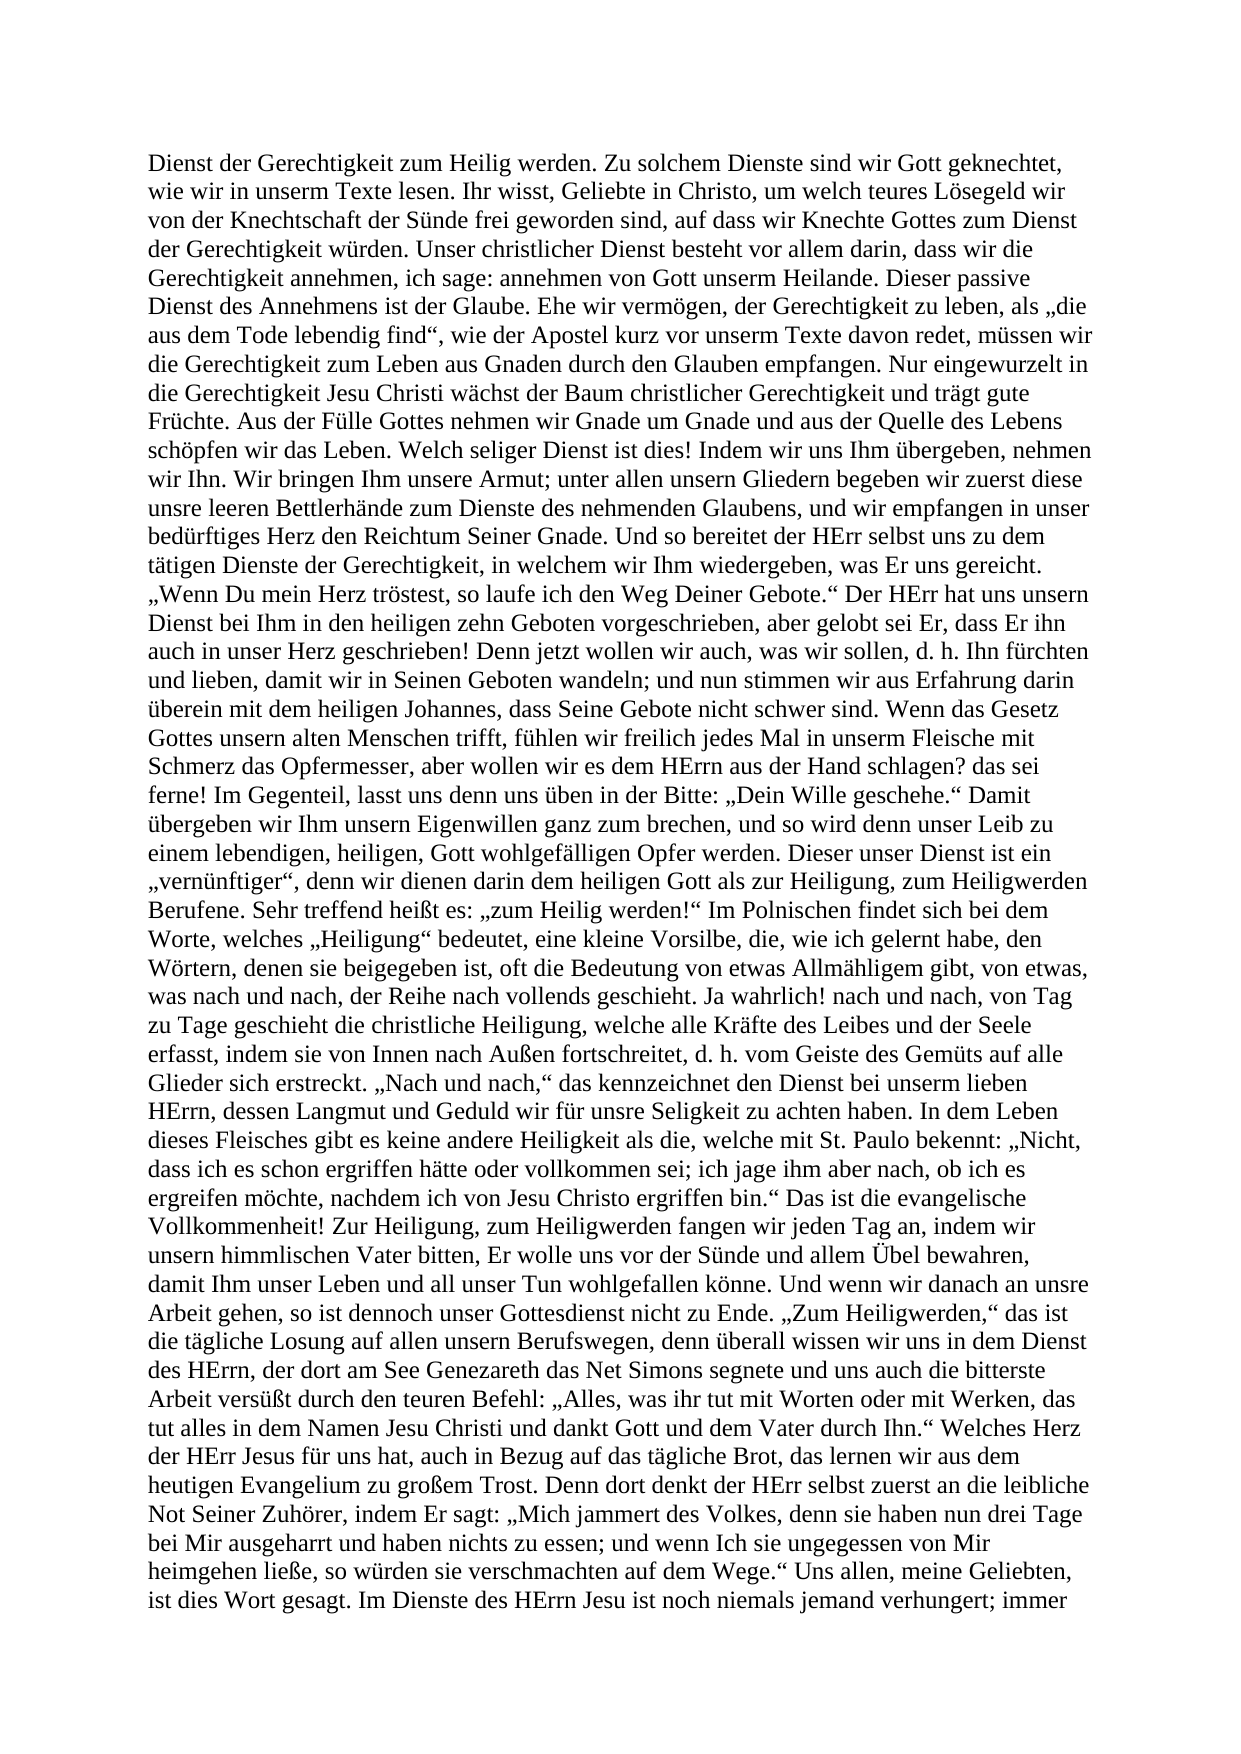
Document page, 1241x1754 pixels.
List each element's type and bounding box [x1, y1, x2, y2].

text [148, 148, 1093, 1614]
